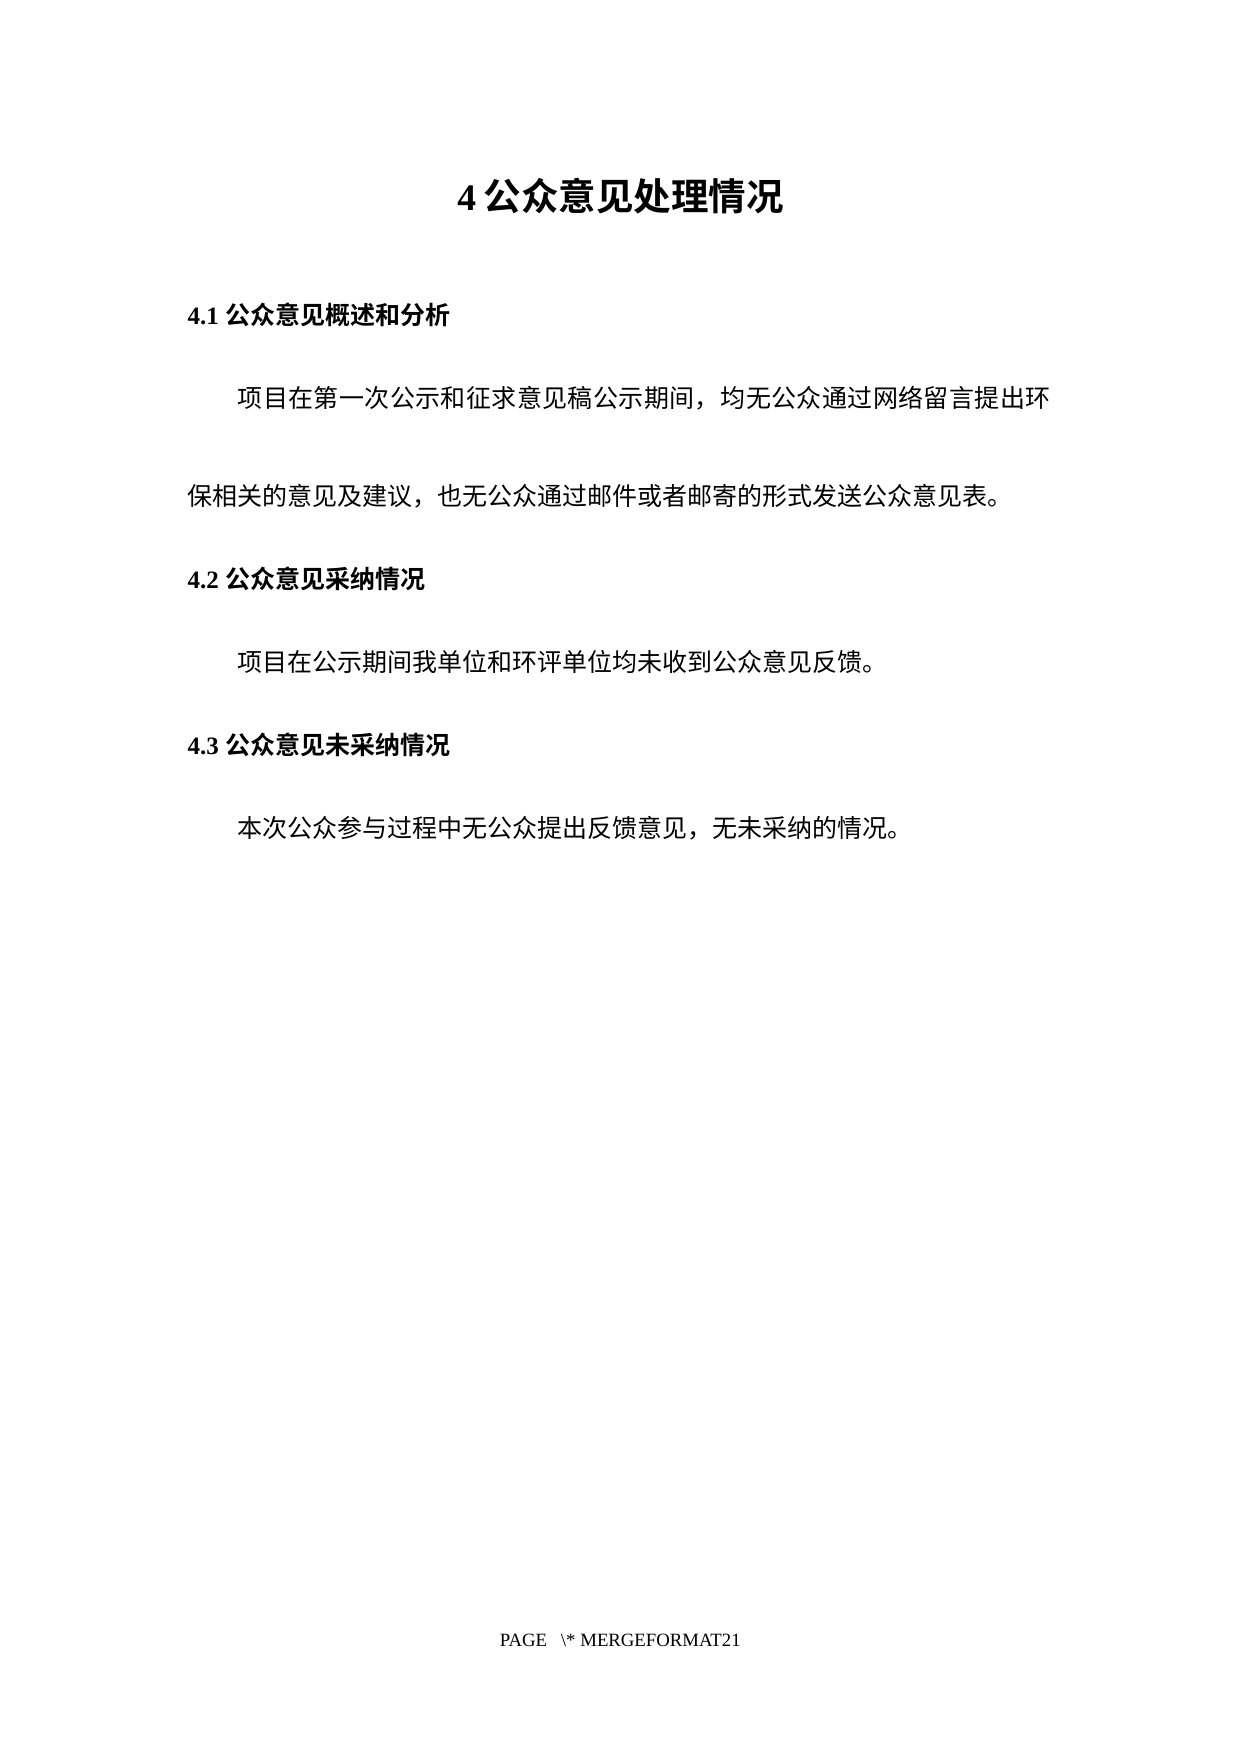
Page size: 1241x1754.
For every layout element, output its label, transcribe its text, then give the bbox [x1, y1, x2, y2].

text 4公众意见处理情况 [187, 162, 1053, 227]
text 4.2 公众意见采纳情况 [187, 545, 1053, 610]
text 本次公众参与过程中无公众提出反馈意见，无未采纳的情况。 [187, 794, 1053, 859]
text 4.3 公众意见未采纳情况 [187, 711, 1053, 776]
text 4.1 公众意见概述和分析 [187, 281, 1053, 346]
text 项目在第一次公示和征求意见稿公示期间，均无公众通过网络留言提出环保相关的意见及建议，也无公众通过邮件或者邮寄的形式发送公众意见表。 [187, 364, 1053, 527]
text 项目在公示期间我单位和环评单位均未收到公众意见反馈。 [187, 628, 1053, 693]
